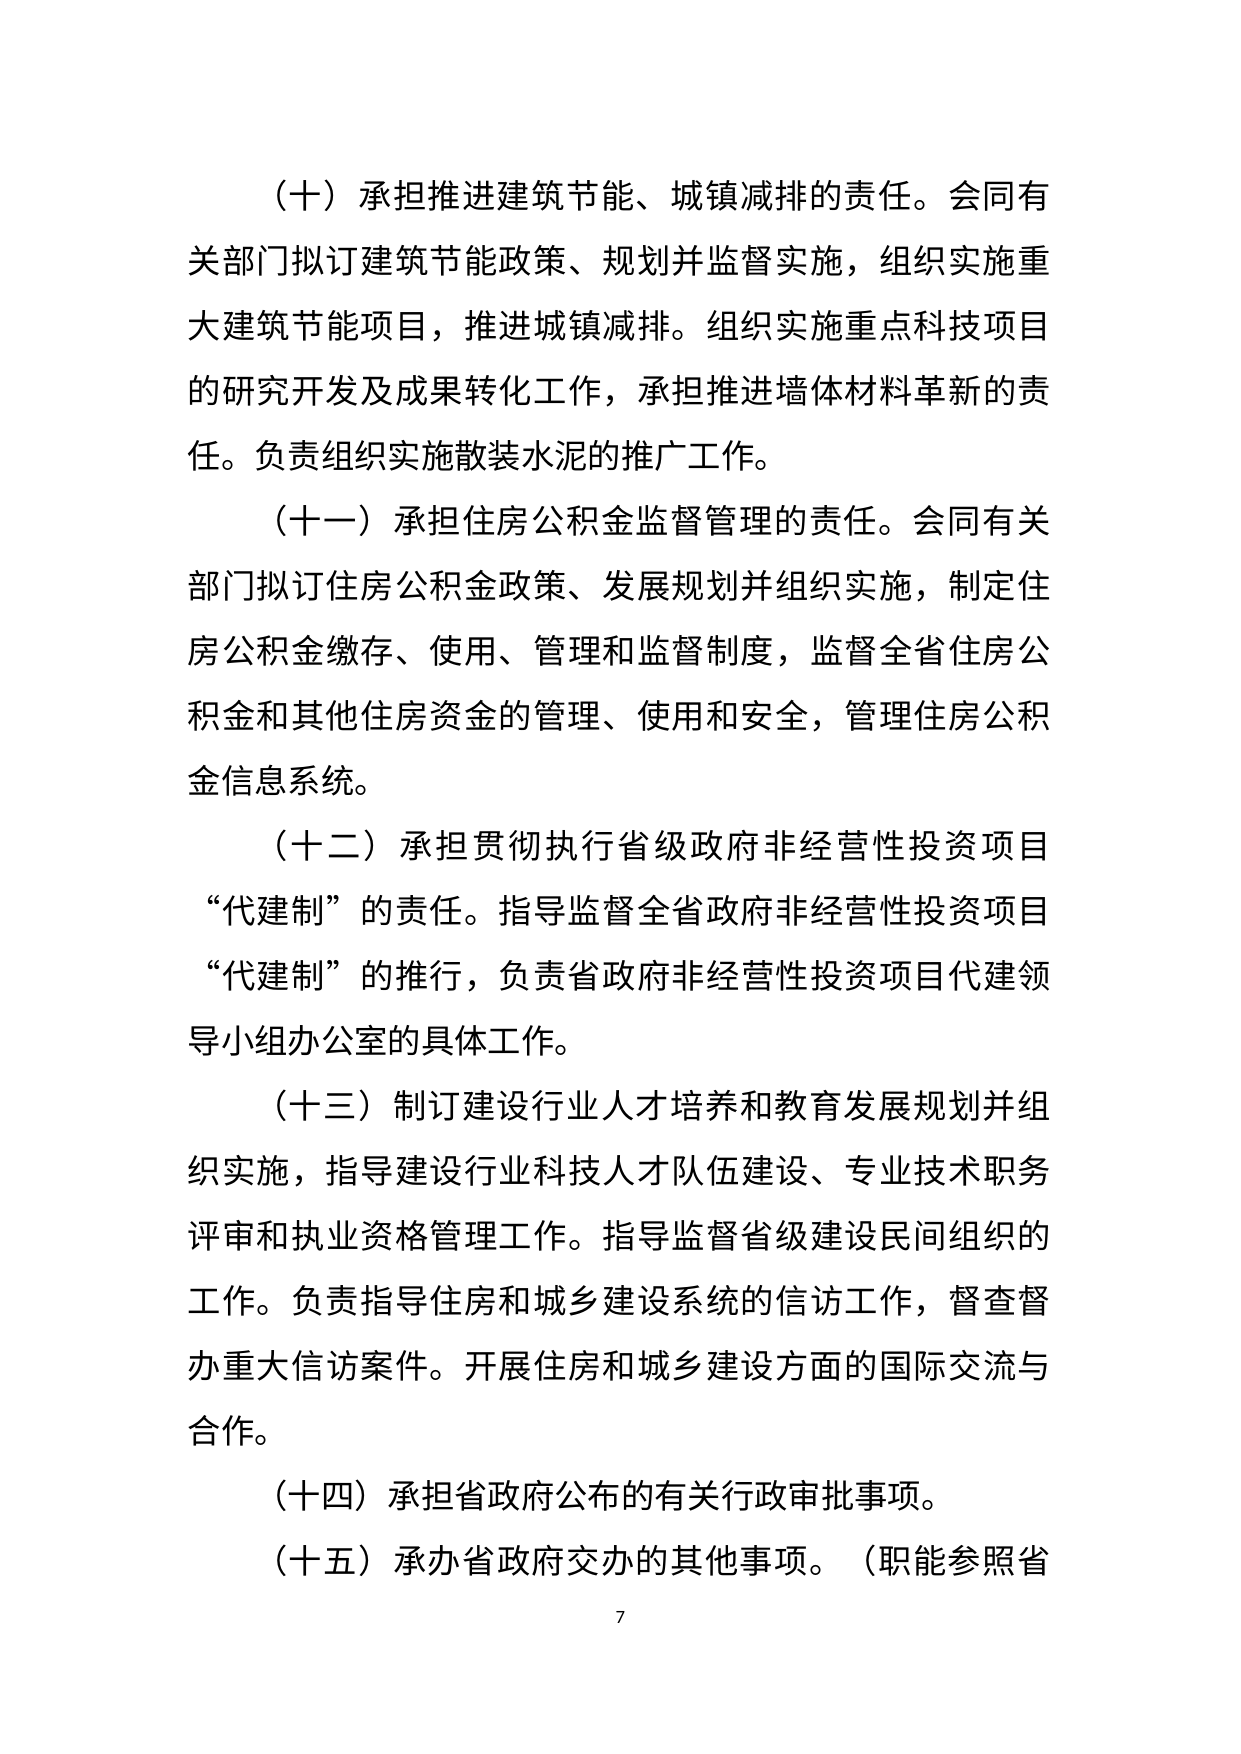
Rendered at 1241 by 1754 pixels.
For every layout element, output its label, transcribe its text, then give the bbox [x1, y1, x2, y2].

text （十）承担推进建筑节能、城镇减排的责任。会同有关部门拟订建筑节能政策、规划并监督实施，组织实施重大建筑节能项目，推进城镇减排。组织实施重点科技项目的研究开发及成果转化工作，承担推进墙体材料革新的责任。负责组织实施散装水泥的推广工作。 [187, 162, 1053, 487]
text （十三）制订建设行业人才培养和教育发展规划并组织实施，指导建设行业科技人才队伍建设、专业技术职务评审和执业资格管理工作。指导监督省级建设民间组织的工作。负责指导住房和城乡建设系统的信访工作，督查督办重大信访案件。开展住房和城乡建设方面的国际交流与合作。 [187, 1072, 1053, 1462]
text （十四）承担省政府公布的有关行政审批事项。 [187, 1462, 1053, 1527]
text （十二）承担贯彻执行省级政府非经营性投资项目“代建制”的责任。指导监督全省政府非经营性投资项目“代建制”的推行，负责省政府非经营性投资项目代建领导小组办公室的具体工作。 [187, 812, 1053, 1072]
text （十一）承担住房公积金监督管理的责任。会同有关部门拟订住房公积金政策、发展规划并组织实施，制定住房公积金缴存、使用、管理和监督制度，监督全省住房公积金和其他住房资金的管理、使用和安全，管理住房公积金信息系统。 [187, 487, 1053, 812]
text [187, 1527, 1053, 1592]
